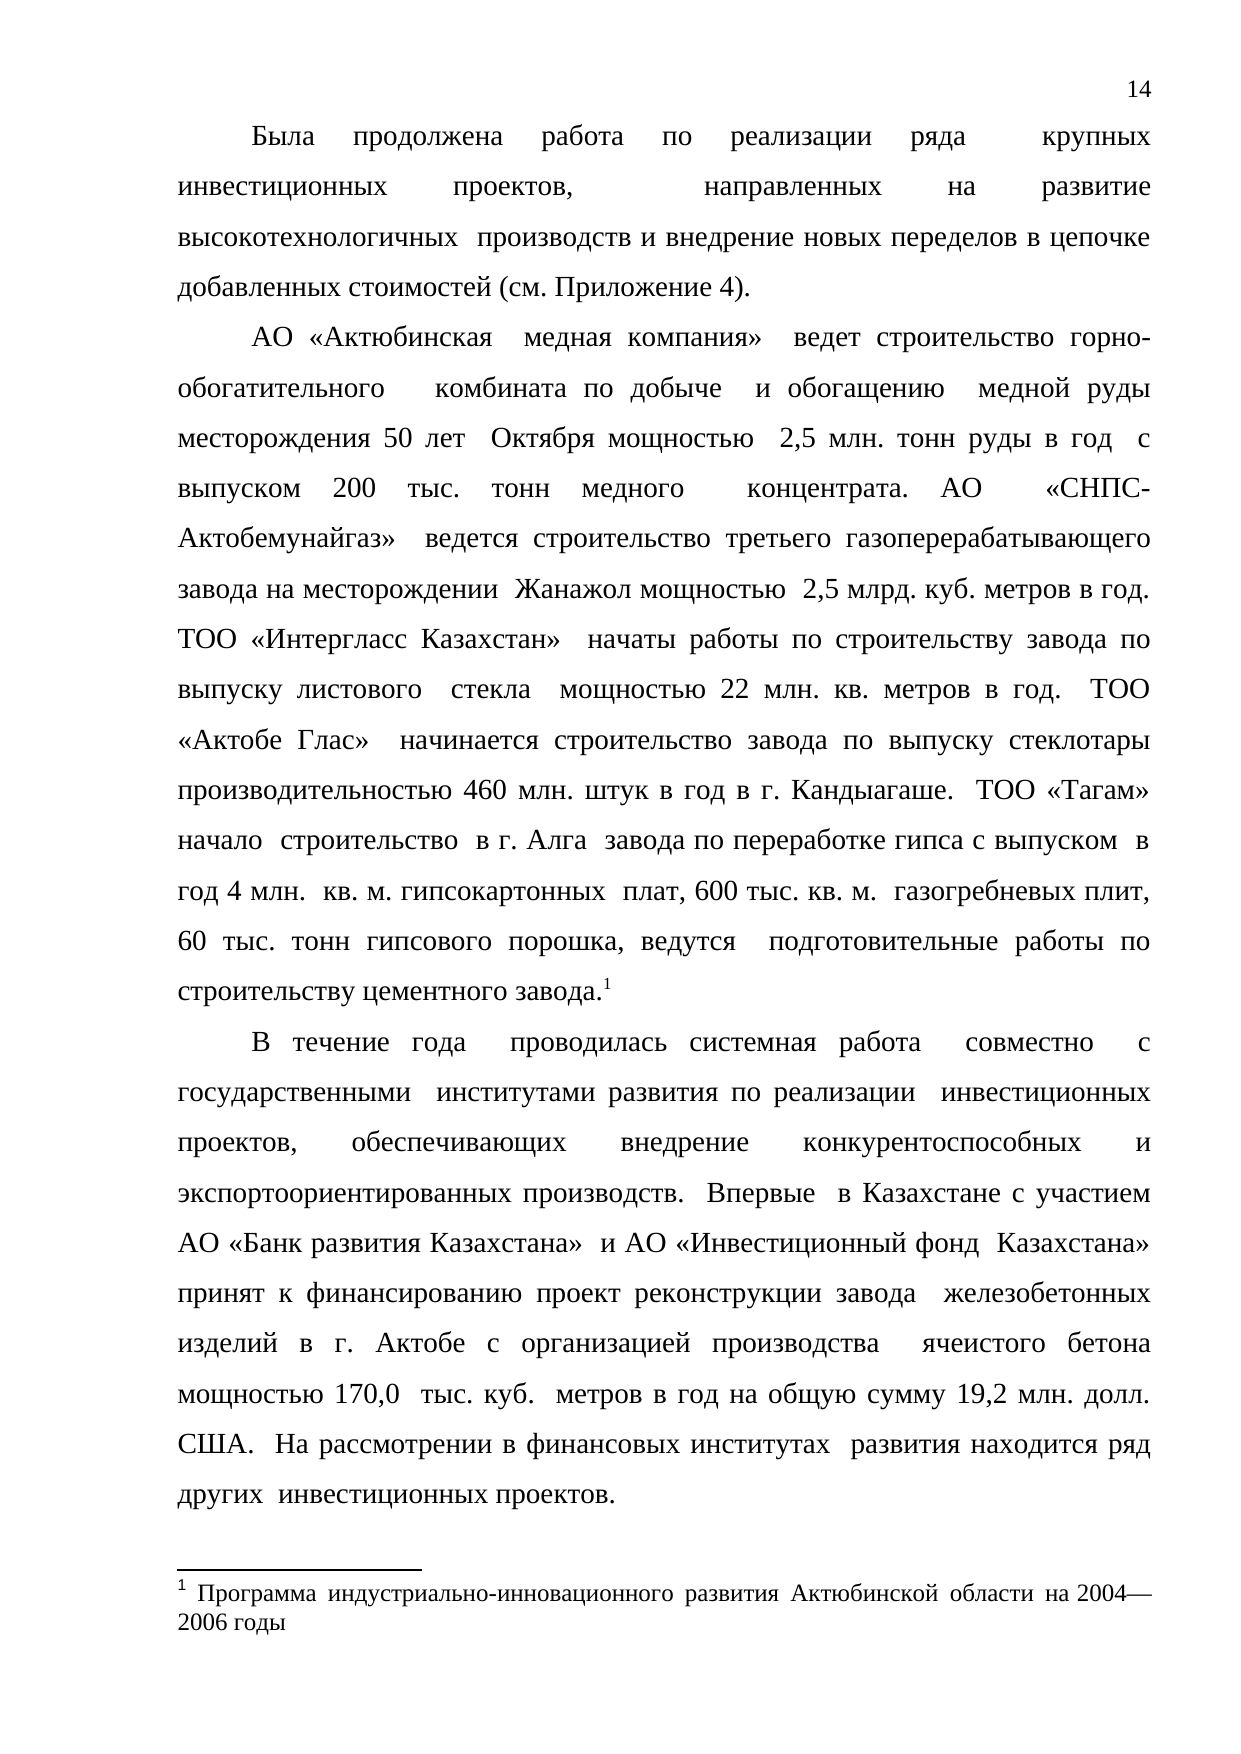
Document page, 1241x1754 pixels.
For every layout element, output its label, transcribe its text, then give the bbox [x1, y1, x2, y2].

text В течение года проводилась системная работа совместно с государственными институтами развития по реализации инвестиционных проектов, обеспечивающих внедрение конкурентоспособных и экспортоориентированных производств. Впервые в Казахстане с участием АО «Банк развития Казахстана» и АО «Инвестиционный фонд Казахстана» принят к финансированию проект реконструкции завода железобетонных изделий в г. Актобе с организацией производства ячеистого бетона мощностью 170,0 тыс. куб. метров в год на общую сумму 19,2 млн. долл. США. На рассмотрении в финансовых институтах развития находится ряд других инвестиционных проектов. [177, 1024, 1152, 1510]
text АО «Актюбинская медная компания» ведет строительство горно-обогатительного комбината по добыче и обогащению медной руды месторождения 50 лет Октября мощностью 2,5 млн. тонн руды в год с выпуском 200 тыс. тонн медного концентрата. АО «СНПС-Актобемунайгаз» ведется строительство третьего газоперерабатывающего завода на месторождении Жанажол мощностью 2,5 млрд. куб. метров в год. ТОО «Интергласс Казахстан» начаты работы по строительству завода по выпуску листового стекла мощностью 22 млн. кв. метров в год. ТОО «Актобе Глас» начинается строительство завода по выпуску стеклотары производительностью 460 млн. штук в год в г. Кандыагаше. ТОО «Тагам» начало строительство в г. Алга завода по переработке гипса с выпуском в год 4 млн. кв. м. гипсокартонных плат, 600 тыс. кв. м. газогребневых плит, 60 тыс. тонн гипсового порошка, ведутся подготовительные работы по строительству цементного завода. [177, 319, 1152, 1007]
text Была продолжена работа по реализации ряда крупных инвестиционных проектов, направленных на развитие высокотехнологичных производств и внедрение новых переделов в цепочке добавленных стоимостей (см. Приложение 4). [177, 118, 1152, 303]
